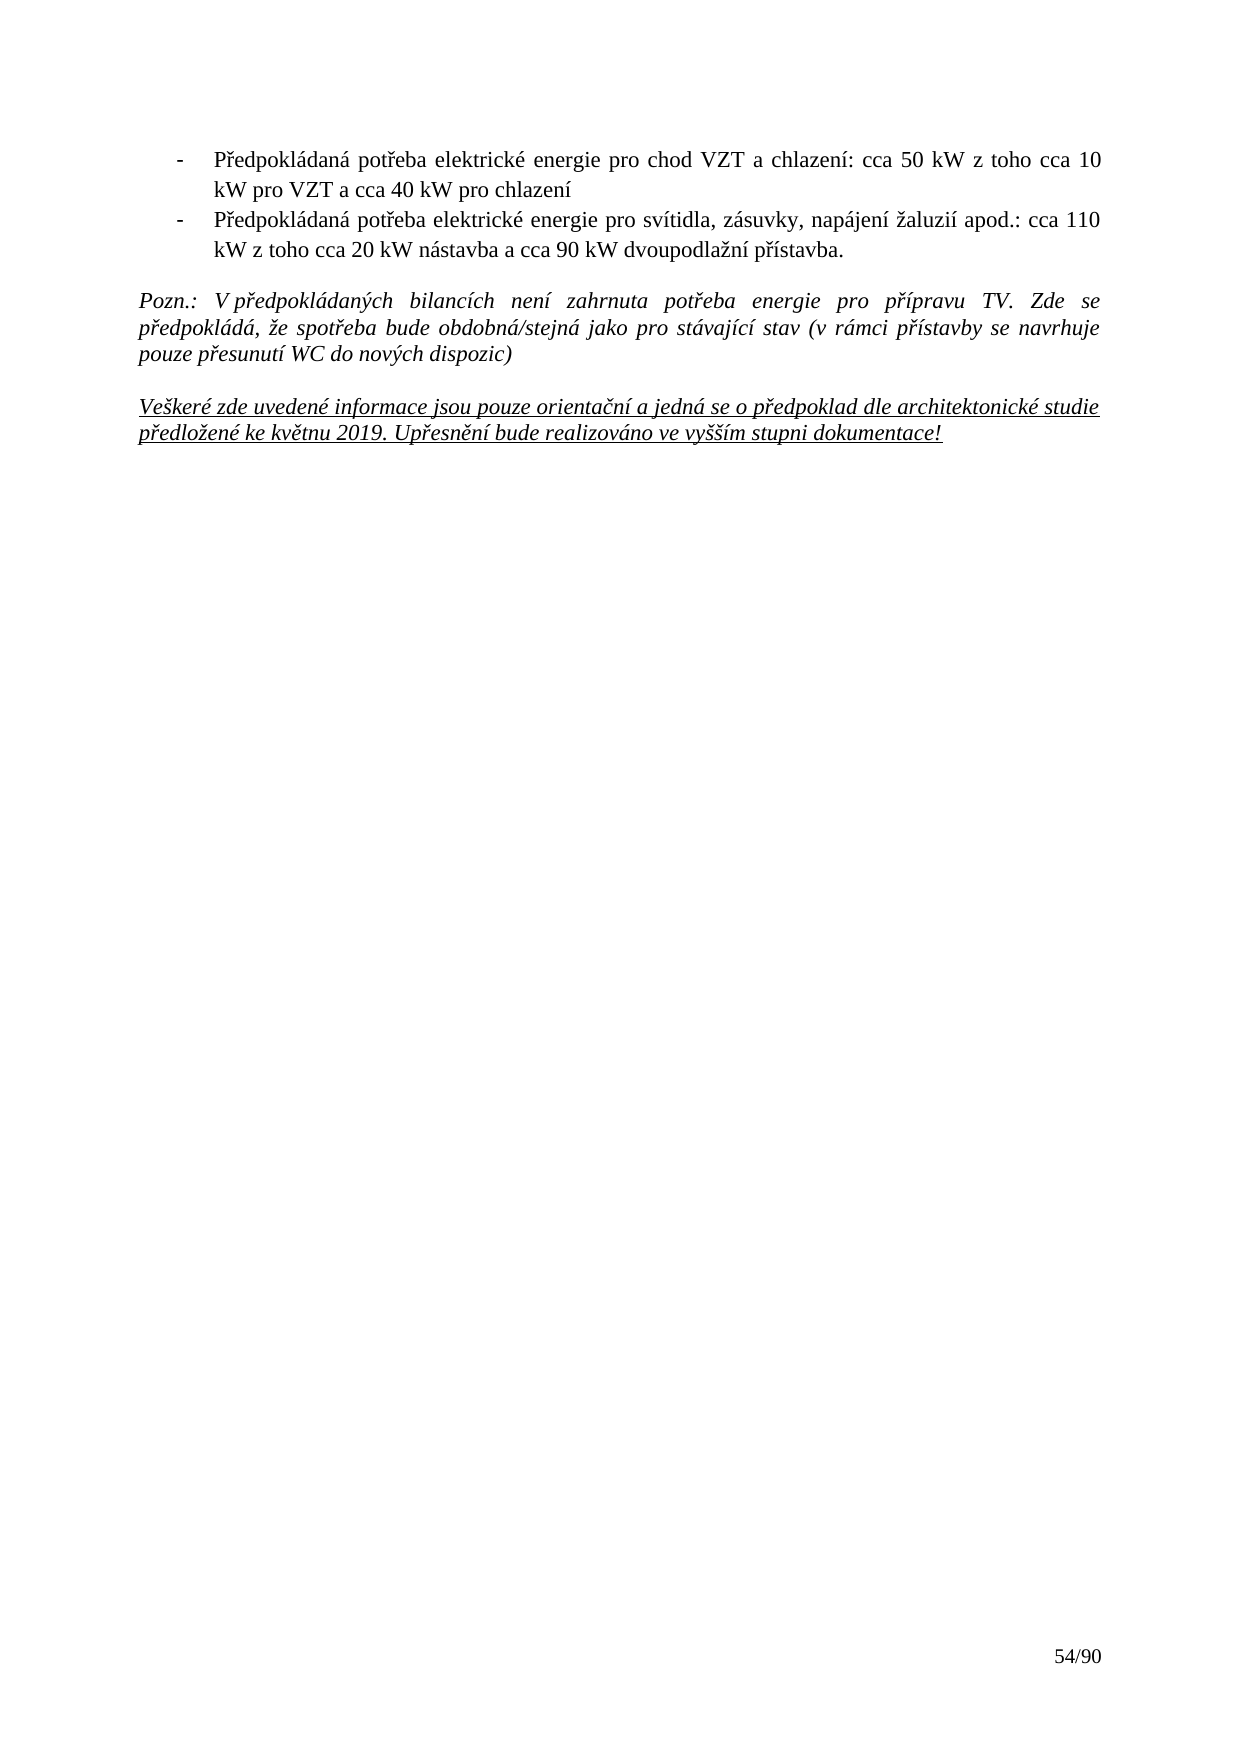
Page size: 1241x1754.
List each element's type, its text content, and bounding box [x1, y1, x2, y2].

text Veškeré zde uvedené informace jsou pouze orientační a jedná se o předpoklad dle architektonické studie předložené ke květnu 2019. Upřesnění bude realizováno ve vyšším stupni dokumentace! [139, 393, 1101, 446]
text Pozn.: V předpokládaných bilancích není zahrnuta potřeba energie pro přípravu TV. Zde se předpokládá, že spotřeba bude obdobná/stejná jako pro stávající stav (v rámci přístavby se navrhuje pouze přesunutí WC do nových dispozic) [139, 287, 1101, 366]
list Předpokládaná potřeba elektrické energie pro svítidla, zásuvky, napájení žaluzií apod.: cca 110 kW z toho cca 20 kW nástavba a cca 90 kW dvoupodlažní přístavba. [176, 206, 1101, 263]
list Předpokládaná potřeba elektrické energie pro chod VZT a chlazení: cca 50 kW z toho cca 10 kW pro VZT a cca 40 kW pro chlazení [176, 146, 1101, 202]
